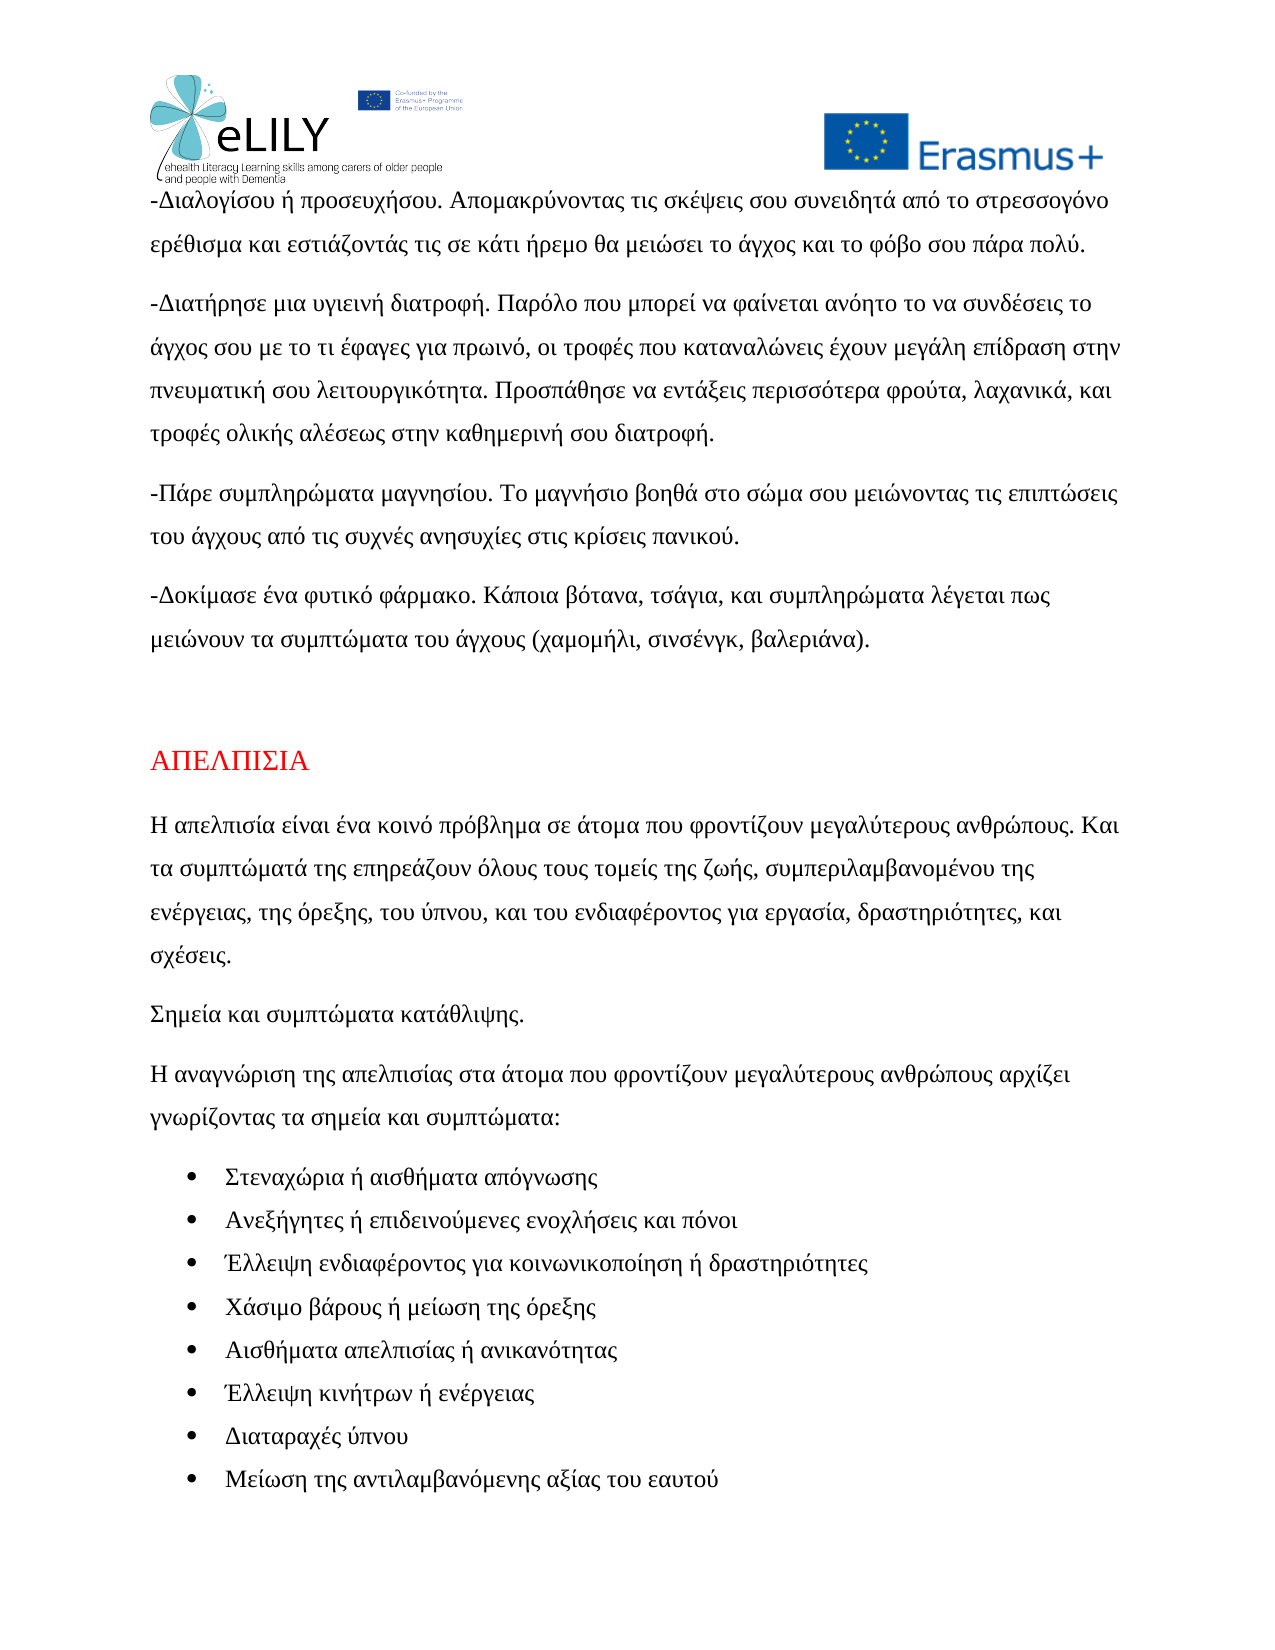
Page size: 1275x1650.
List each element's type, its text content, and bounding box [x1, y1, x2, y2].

list Αισθήματα απελπισίας ή ανικανότητας [187, 1335, 1125, 1363]
text Σημεία και συμπτώματα κατάθλιψης. [150, 999, 1125, 1028]
text -Διαλογίσου ή προσευχήσου. Απομακρύνοντας τις σκέψεις σου συνειδητά από το στρεσσογόνο ερέθισμα και εστιάζοντάς τις σε κάτι ήρεμο θα μειώσει το άγχος και το φόβο σου πάρα πολύ. [150, 186, 1125, 257]
picture [150, 75, 463, 186]
text ΑΠΕΛΠΙΣΙΑ [150, 743, 1125, 777]
text Η απελπισία είναι ένα κοινό πρόβλημα σε άτομα που φροντίζουν μεγαλύτερους ανθρώπους. Και τα συμπτώματά της επηρεάζουν όλους τους τομείς της ζωής, συμπεριλαμβανομένου της ενέργειας, της όρεξης, του ύπνου, και του ενδιαφέροντος για εργασία, δραστηριότητες, και σχέσεις. [150, 810, 1125, 968]
text Η αναγνώριση της απελπισίας στα άτομα που φροντίζουν μεγαλύτερους ανθρώπους αρχίζει γνωρίζοντας τα σημεία και συμπτώματα: [150, 1059, 1125, 1131]
text -Δοκίμασε ένα φυτικό φάρμακο. Κάποια βότανα, τσάγια, και συμπληρώματα λέγεται πως μειώνουν τα συμπτώματα του άγχους (χαμομήλι, σινσένγκ, βαλεριάνα). [150, 581, 1125, 652]
list Έλλειψη ενδιαφέροντος για κοινωνικοποίηση ή δραστηριότητες [187, 1248, 1125, 1277]
list Χάσιμο βάρους ή μείωση της όρεξης [187, 1292, 1125, 1320]
list Ανεξήγητες ή επιδεινούμενες ενοχλήσεις και πόνοι [187, 1205, 1125, 1234]
text -Πάρε συμπληρώματα μαγνησίου. Το μαγνήσιο βοηθά στο σώμα σου μειώνοντας τις επιπτώσεις του άγχους από τις συχνές ανησυχίες στις κρίσεις πανικού. [150, 478, 1125, 549]
text -Διατήρησε μια υγιεινή διατροφή. Παρόλο που μπορεί να φαίνεται ανόητο το να συνδέσεις το άγχος σου με το τι έφαγες για πρωινό, οι τροφές που καταναλώνεις έχουν μεγάλη επίδραση στην πνευματική σου λειτουργικότητα. Προσπάθησε να εντάξεις περισσότερα φρούτα, λαχανικά, και τροφές ολικής αλέσεως στην καθημερινή σου διατροφή. [150, 288, 1125, 447]
list Στεναχώρια ή αισθήματα απόγνωσης [187, 1162, 1125, 1191]
picture [808, 97, 1118, 186]
list Διαταραχές ύπνου [187, 1421, 1125, 1450]
list Έλλειψη κινήτρων ή ενέργειας [187, 1378, 1125, 1407]
list Μείωση της αντιλαμβανόμενης αξίας του εαυτού [187, 1464, 1125, 1493]
